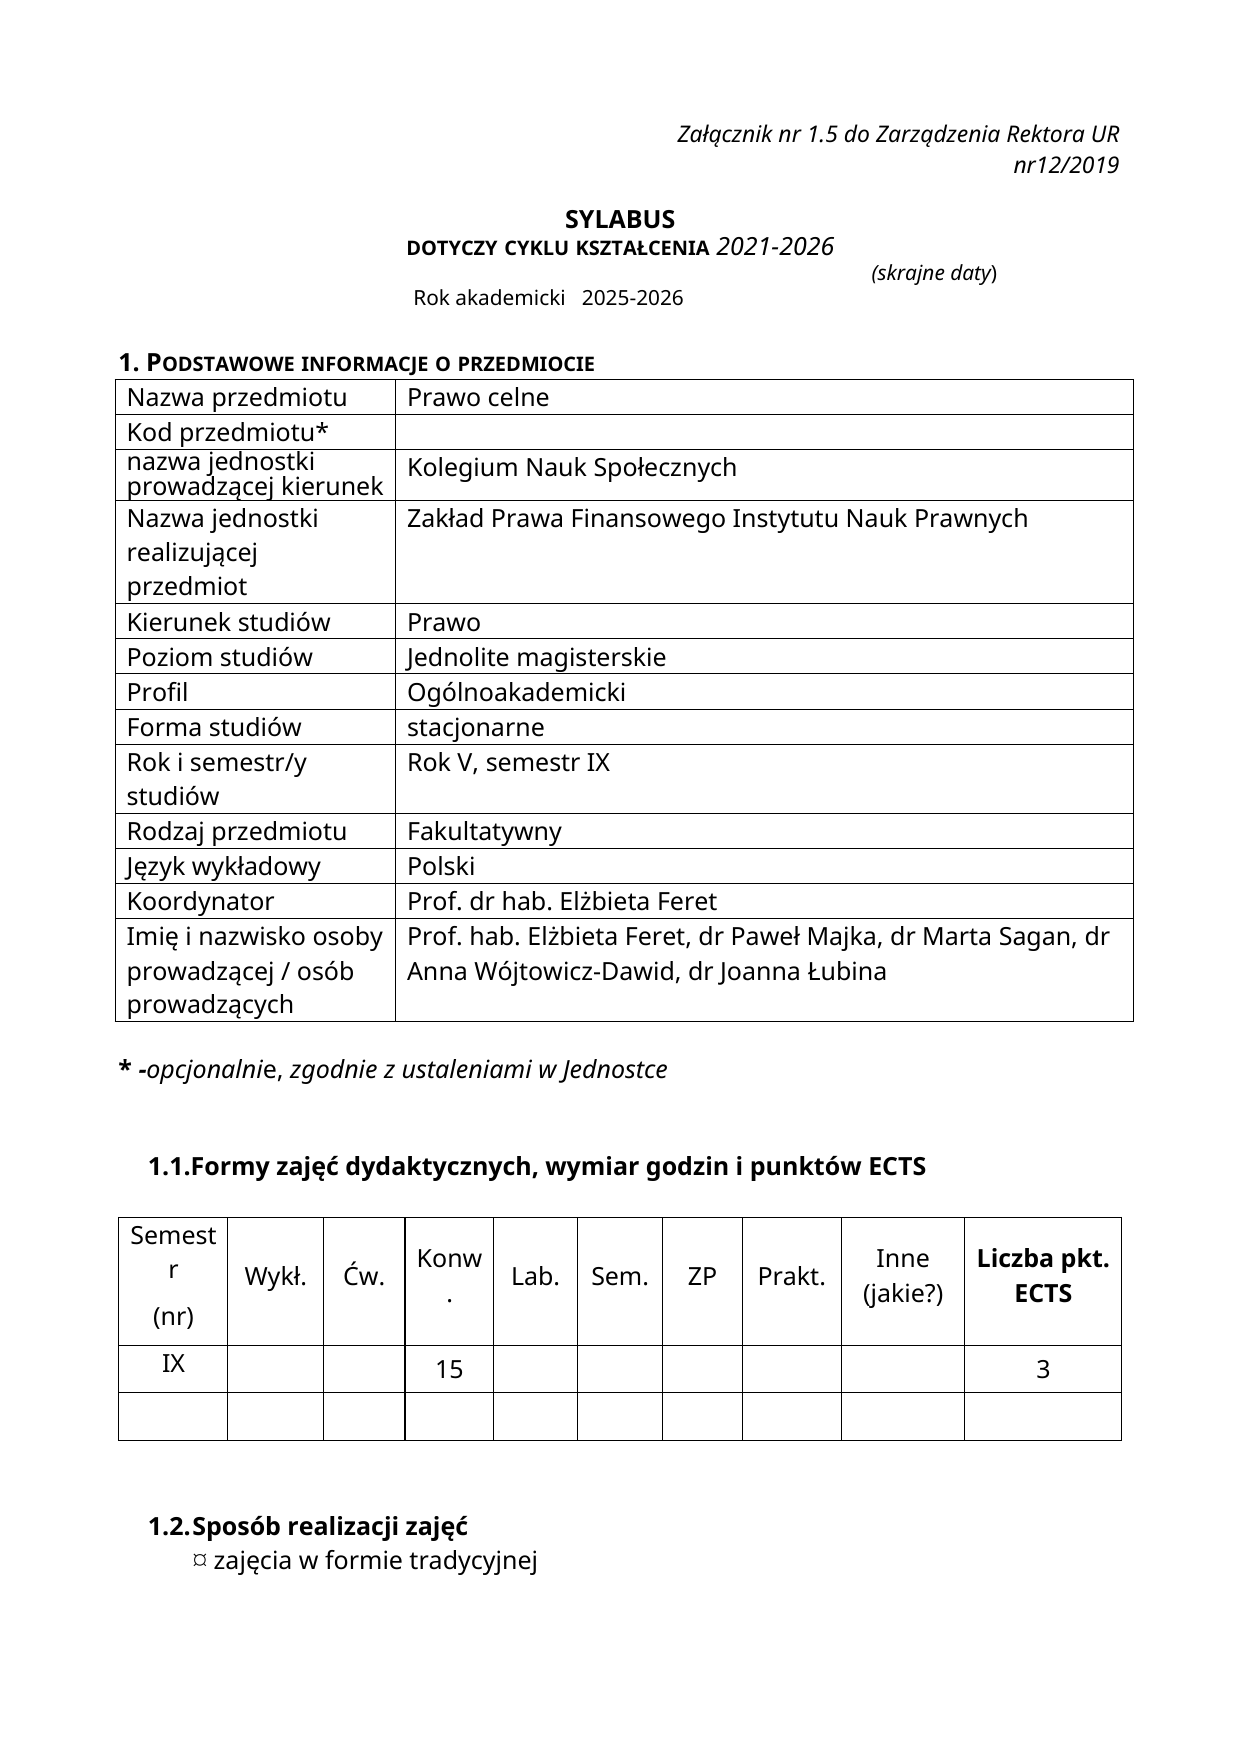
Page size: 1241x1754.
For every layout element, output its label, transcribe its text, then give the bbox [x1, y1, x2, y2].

table_header Inne (jakie?) [842, 1218, 964, 1345]
table_cell [578, 1393, 662, 1439]
table_cell Prof. dr hab. Elżbieta Feret [396, 884, 1133, 918]
table_cell Forma studiów [116, 710, 395, 743]
table_cell [743, 1346, 841, 1392]
table_cell [324, 1346, 404, 1392]
table_header Prakt. [743, 1218, 841, 1345]
text 1.2. Sposób realizacji zajęć [148, 1509, 1122, 1543]
table_cell Profil [116, 674, 395, 708]
table_cell [494, 1393, 577, 1439]
table_cell [228, 1393, 323, 1439]
table_cell [406, 1393, 493, 1439]
table_cell [578, 1346, 662, 1392]
table_cell [228, 1346, 323, 1392]
text dotyczy cyklu kształcenia 2021-2026 [118, 236, 1122, 261]
table_cell [743, 1393, 841, 1439]
table_header Semestr (nr) [119, 1218, 227, 1345]
table_cell Prawo [396, 604, 1133, 638]
table_cell Nazwa jednostki realizującej przedmiot [116, 501, 395, 603]
table_cell [494, 1346, 577, 1392]
table_cell Kolegium Nauk Społecznych [396, 450, 1133, 500]
table_header Wykł. [228, 1218, 323, 1345]
text zajęcia w formie tradycyjnej [192, 1543, 1122, 1577]
table_cell nazwa jednostki prowadzącej kierunek [116, 450, 395, 500]
text (skrajne daty) [118, 261, 1122, 286]
table_cell Język wykładowy [116, 849, 395, 883]
table_cell stacjonarne [396, 710, 1133, 743]
text SYLABUS [118, 201, 1122, 236]
table_cell Kod przedmiotu* [116, 415, 395, 449]
text Załącznik nr 1.5 do Zarządzenia Rektora UR nr12/2019 [118, 118, 1122, 181]
table_header Sem. [578, 1218, 662, 1345]
table_cell Rodzaj przedmiotu [116, 814, 395, 848]
table_cell Koordynator [116, 884, 395, 918]
table_cell Rok V, semestr IX [396, 745, 1133, 813]
table_cell [324, 1393, 404, 1439]
table_cell Ogólnoakademicki [396, 674, 1133, 708]
table_cell [396, 415, 1133, 449]
table_cell Kierunek studiów [116, 604, 395, 638]
table_cell Rok i semestr/y studiów [116, 745, 395, 813]
table_header Liczba pkt. ECTS [965, 1218, 1121, 1345]
table_cell [663, 1393, 742, 1439]
table_cell Polski [396, 849, 1133, 883]
table_header ZP [663, 1218, 742, 1345]
table_header Prawo celne [396, 380, 1133, 414]
table_cell 3 [965, 1346, 1121, 1392]
table_header Konw. [406, 1218, 493, 1345]
table_cell Poziom studiów [116, 639, 395, 673]
table_cell 15 [406, 1346, 493, 1392]
table_cell Zakład Prawa Finansowego Instytutu Nauk Prawnych [396, 501, 1133, 603]
table_cell IX [119, 1346, 227, 1392]
table_cell Imię i nazwisko osoby prowadzącej / osób prowadzących [116, 919, 395, 1021]
table_cell [965, 1393, 1121, 1439]
table_cell Fakultatywny [396, 814, 1133, 848]
table_cell [119, 1393, 227, 1439]
table_cell [663, 1346, 742, 1392]
text 1.1.Formy zajęć dydaktycznych, wymiar godzin i punktów ECTS [148, 1149, 1122, 1183]
table_cell [842, 1346, 964, 1392]
table_cell [842, 1393, 964, 1439]
table_cell Prof. hab. Elżbieta Feret, dr Paweł Majka, dr Marta Sagan, dr Anna Wójtowicz-Dawid, dr Joanna Łubina [396, 919, 1133, 1021]
text 1. Podstawowe informacje o przedmiocie [118, 344, 1122, 379]
table_header Ćw. [324, 1218, 404, 1345]
table_cell Jednolite magisterskie [396, 639, 1133, 673]
text Rok akademicki 2025-2026 [118, 286, 1122, 311]
table_header Lab. [494, 1218, 577, 1345]
table_header Nazwa przedmiotu [116, 380, 395, 414]
text * -opcjonalnie, zgodnie z ustaleniami w Jednostce [118, 1051, 1122, 1086]
